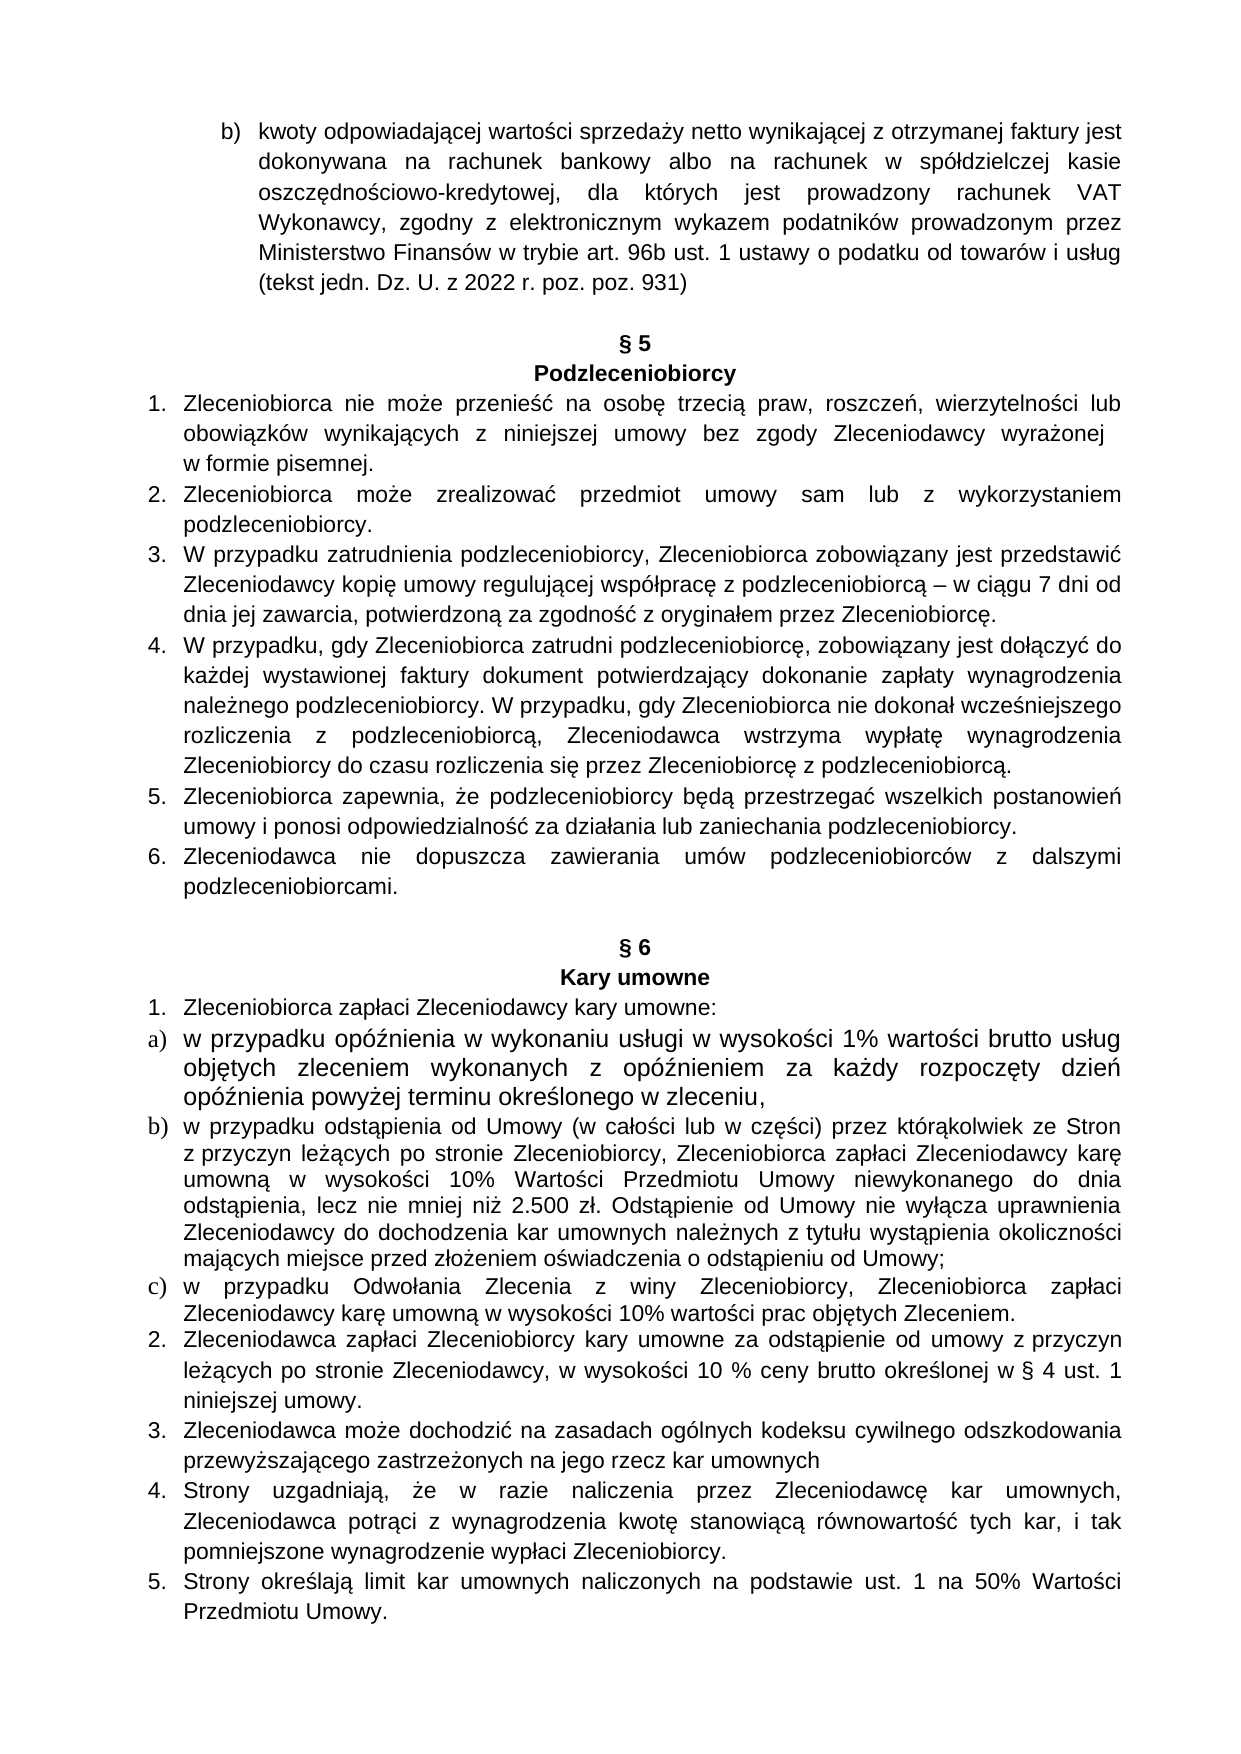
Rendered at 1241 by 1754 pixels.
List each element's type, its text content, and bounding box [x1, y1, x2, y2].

list w przypadku odstąpienia od Umowy (w całości lub w części) przez którąkolwiek ze Stron z przyczyn leżących po stronie Zleceniobiorcy, Zleceniobiorca zapłaci Zleceniodawcy karę umowną w wysokości 10% Wartości Przedmiotu Umowy niewykonanego do dnia odstąpienia, lecz nie mniej niż 2.500 zł. Odstąpienie od Umowy nie wyłącza uprawnienia Zleceniodawcy do dochodzenia kar umownych należnych z tytułu wystąpienia okoliczności mających miejsce przed złożeniem oświadczenia o odstąpieniu od Umowy; [148, 1111, 1122, 1271]
text § 6 [148, 934, 1122, 960]
list Strony uzgadniają, że w razie naliczenia przez Zleceniodawcę kar umownych, Zleceniodawca potrąci z wynagrodzenia kwotę stanowiącą równowartość tych kar, i tak pomniejszone wynagrodzenie wypłaci Zleceniobiorcy. [148, 1477, 1122, 1564]
list w przypadku opóźnienia w wykonaniu usługi w wysokości 1% wartości brutto usług objętych zleceniem wykonanych z opóźnieniem za każdy rozpoczęty dzień opóźnienia powyżej terminu określonego w zleceniu, [148, 1024, 1122, 1111]
text Kary umowne [148, 964, 1122, 990]
list Zleceniobiorca zapłaci Zleceniodawcy kary umowne: [148, 994, 1122, 1021]
list Zleceniodawca zapłaci Zleceniobiorcy kary umowne za odstąpienie od umowy z przyczyn leżących po stronie Zleceniodawcy, w wysokości 10 % ceny brutto określonej w § 4 ust. 1 niniejszej umowy. [148, 1326, 1122, 1413]
list Zleceniodawca nie dopuszcza zawierania umów podzleceniobiorców z dalszymi podzleceniobiorcami. [148, 843, 1122, 900]
list W przypadku zatrudnienia podzleceniobiorcy, Zleceniobiorca zobowiązany jest przedstawić Zleceniodawcy kopię umowy regulującej współpracę z podzleceniobiorcą – w ciągu 7 dni od dnia jej zawarcia, potwierdzoną za zgodność z oryginałem przez Zleceniobiorcę. [148, 541, 1122, 628]
text Podzleceniobiorcy [148, 360, 1122, 386]
list Zleceniobiorca zapewnia, że podzleceniobiorcy będą przestrzegać wszelkich postanowień umowy i ponosi odpowiedzialność za działania lub zaniechania podzleceniobiorcy. [148, 783, 1122, 839]
text § 5 [148, 329, 1122, 356]
list Zleceniodawca może dochodzić na zasadach ogólnych kodeksu cywilnego odszkodowania przewyższającego zastrzeżonych na jego rzecz kar umownych [148, 1417, 1122, 1473]
list kwoty odpowiadającej wartości sprzedaży netto wynikającej z otrzymanej faktury jest dokonywana na rachunek bankowy albo na rachunek w spółdzielczej kasie oszczędnościowo-kredytowej, dla których jest prowadzony rachunek VAT Wykonawcy, zgodny z elektronicznym wykazem podatników prowadzonym przez Ministerstwo Finansów w trybie art. 96b ust. 1 ustawy o podatku od towarów i usług (tekst jedn. Dz. U. z 2022 r. poz. poz. 931) [221, 118, 1122, 296]
list W przypadku, gdy Zleceniobiorca zatrudni podzleceniobiorcę, zobowiązany jest dołączyć do każdej wystawionej faktury dokument potwierdzający dokonanie zapłaty wynagrodzenia należnego podzleceniobiorcy. W przypadku, gdy Zleceniobiorca nie dokonał wcześniejszego rozliczenia z podzleceniobiorcą, Zleceniodawca wstrzyma wypłatę wynagrodzenia Zleceniobiorcy do czasu rozliczenia się przez Zleceniobiorcę z podzleceniobiorcą. [148, 632, 1122, 779]
list Zleceniobiorca nie może przenieść na osobę trzecią praw, roszczeń, wierzytelności lub obowiązków wynikających z niniejszej umowy bez zgody Zleceniodawcy wyrażonej w formie pisemnej. [148, 390, 1122, 477]
list Zleceniobiorca może zrealizować przedmiot umowy sam lub z wykorzystaniem podzleceniobiorcy. [148, 481, 1122, 537]
list w przypadku Odwołania Zlecenia z winy Zleceniobiorcy, Zleceniobiorca zapłaci Zleceniodawcy karę umowną w wysokości 10% wartości prac objętych Zleceniem. [148, 1271, 1122, 1326]
list Strony określają limit kar umownych naliczonych na podstawie ust. 1 na 50% Wartości Przedmiotu Umowy. [148, 1568, 1122, 1624]
